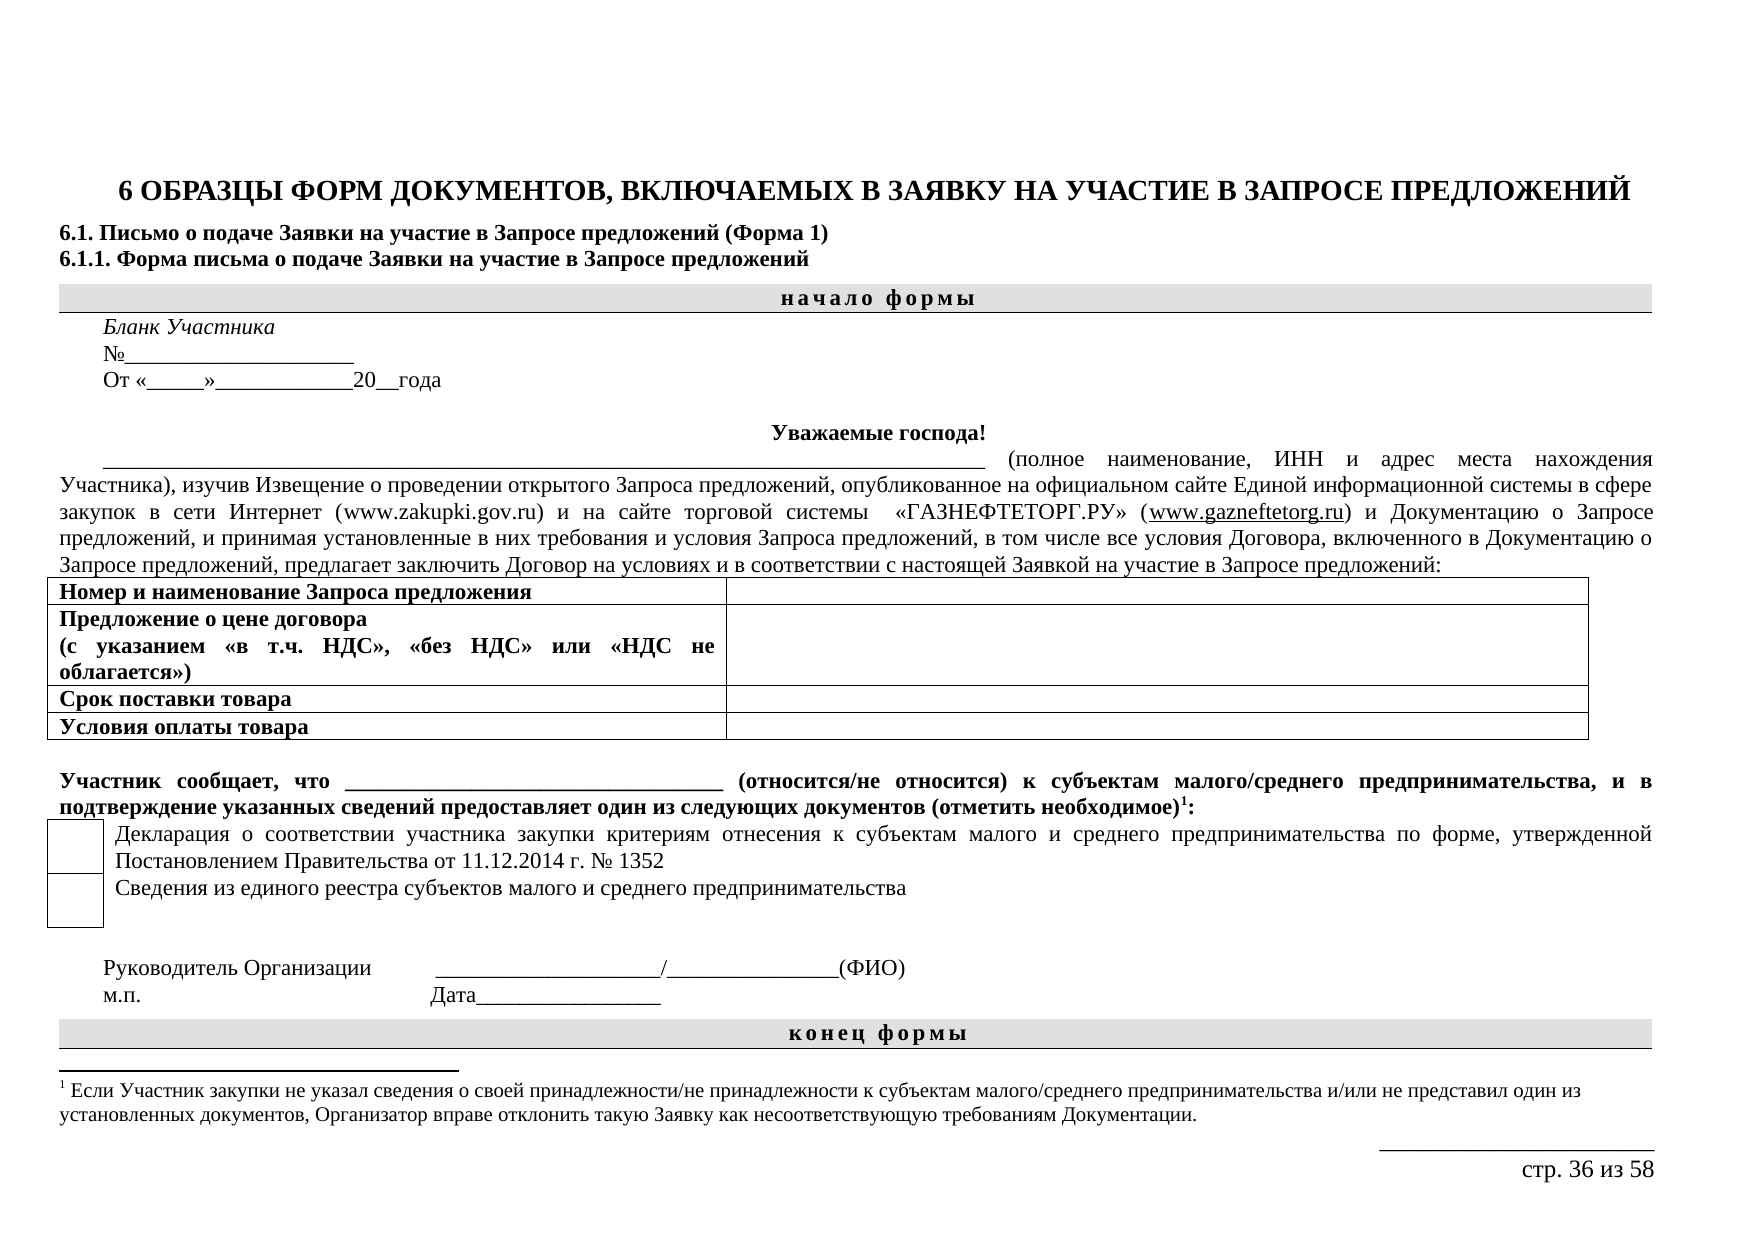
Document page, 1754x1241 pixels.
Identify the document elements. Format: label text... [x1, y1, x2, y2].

table_cell [727, 605, 1588, 684]
table_cell Срок поставки товара [48, 686, 726, 712]
table_cell Сведения из единого реестра субъектов малого и среднего предпринимательства [104, 873, 1666, 927]
table_cell [727, 686, 1588, 712]
table_cell [727, 713, 1588, 739]
table_cell Условия оплаты товара [48, 713, 726, 739]
text начало формы [59, 284, 1652, 312]
text Участник сообщает, что _________________________________ (относится/не относится) к субъектам малого/среднего предпринимательства, и в подтверждение указанных сведений предоставляет один из следующих документов (отметить необходимое): [59, 767, 1654, 819]
text Руководитель Организации /_______________(ФИО) [59, 954, 1654, 981]
table_header [727, 578, 1588, 604]
text 6.1.1. Форма письма о подаче Заявки на участие в Запросе предложений [59, 245, 1654, 271]
text Уважаемые господа! [59, 419, 1654, 445]
text м.п. Дата [59, 981, 1654, 1007]
table_header Номер и наименование Запроса предложения [48, 578, 726, 604]
subtitle 6 Образцы форм документов, включаемых в заявку на участие в запросе предложений [59, 173, 1654, 206]
text конец формы [59, 1019, 1652, 1048]
table_cell [48, 874, 103, 927]
table_header Декларация о соответствии участника закупки критериям отнесения к субъектам малого и среднего предпринимательства по форме, утвержденной Постановлением Правительства от 11.12.2014 г. № 1352 [104, 819, 1666, 873]
table_cell Предложение о цене договора (с указанием «в т.ч. НДС», «без НДС» или «НДС не облагается») [48, 605, 726, 684]
text Бланк Участника [59, 313, 1654, 340]
table_header [48, 820, 103, 873]
text _____________________________________________________________________________ (полное наименование, ИНН и адрес места нахождения Участника), изучив Извещение о проведении открытого Запроса предложений, опубликованное на официальном сайте Единой информационной системы в сфере закупок в сети Интернет (www.zakupki.gov.ru) и на сайте торговой системы «ГАЗНЕФТЕТОРГ.РУ» (www.gazneftetorg.ru) и Документацию о Запросе предложений, и принимая установленные в них требования и условия Запроса предложений, в том числе все условия Договора, включенного в Документацию о Запросе предложений, предлагает заключить Договор на условиях и в соответствии с настоящей Заявкой на участие в Запросе предложений: [59, 445, 1654, 577]
text 6.1. Письмо о подаче Заявки на участие в Запросе предложений (Форма 1) [59, 219, 1654, 245]
text От «_____»____________20__года [59, 366, 1108, 392]
text №____________________ [59, 340, 1108, 366]
